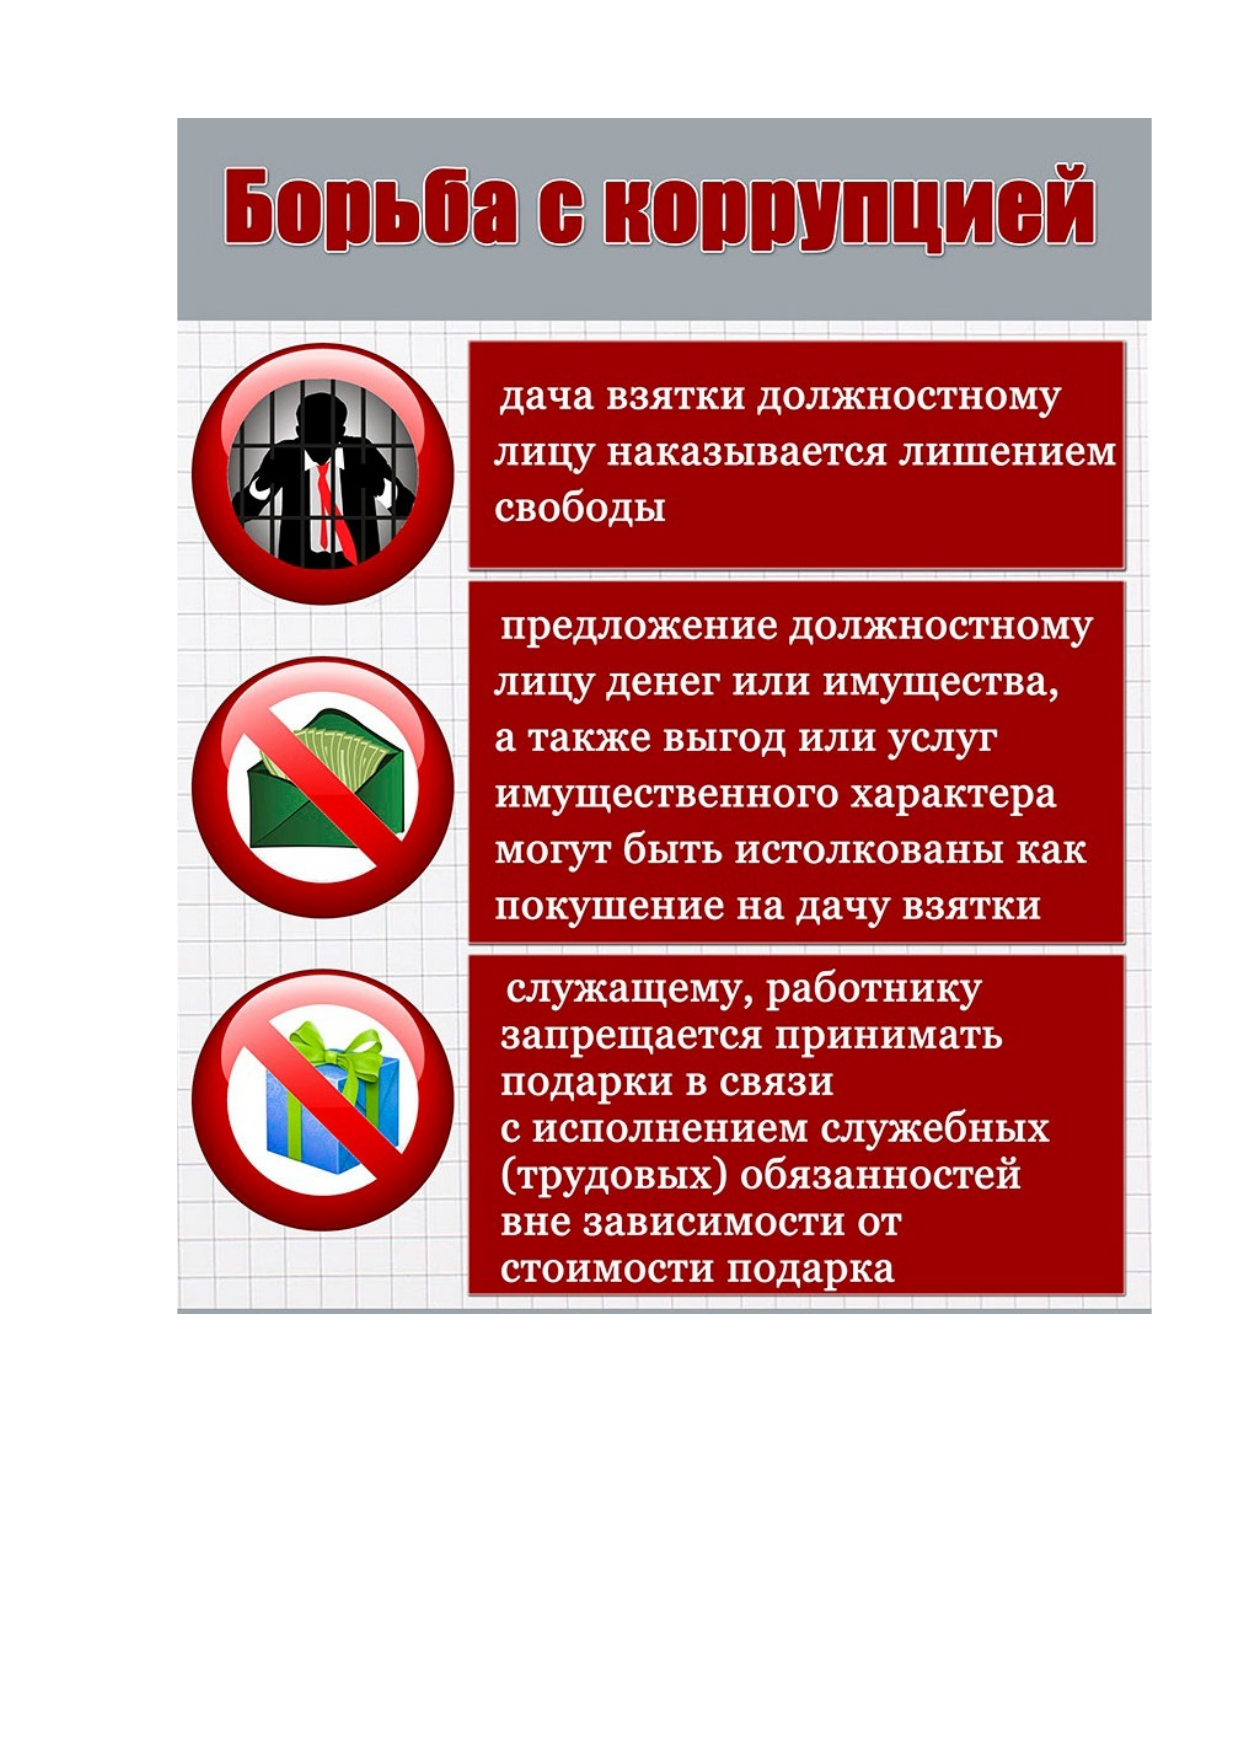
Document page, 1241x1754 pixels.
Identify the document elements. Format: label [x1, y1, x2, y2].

picture [177, 118, 1152, 1314]
